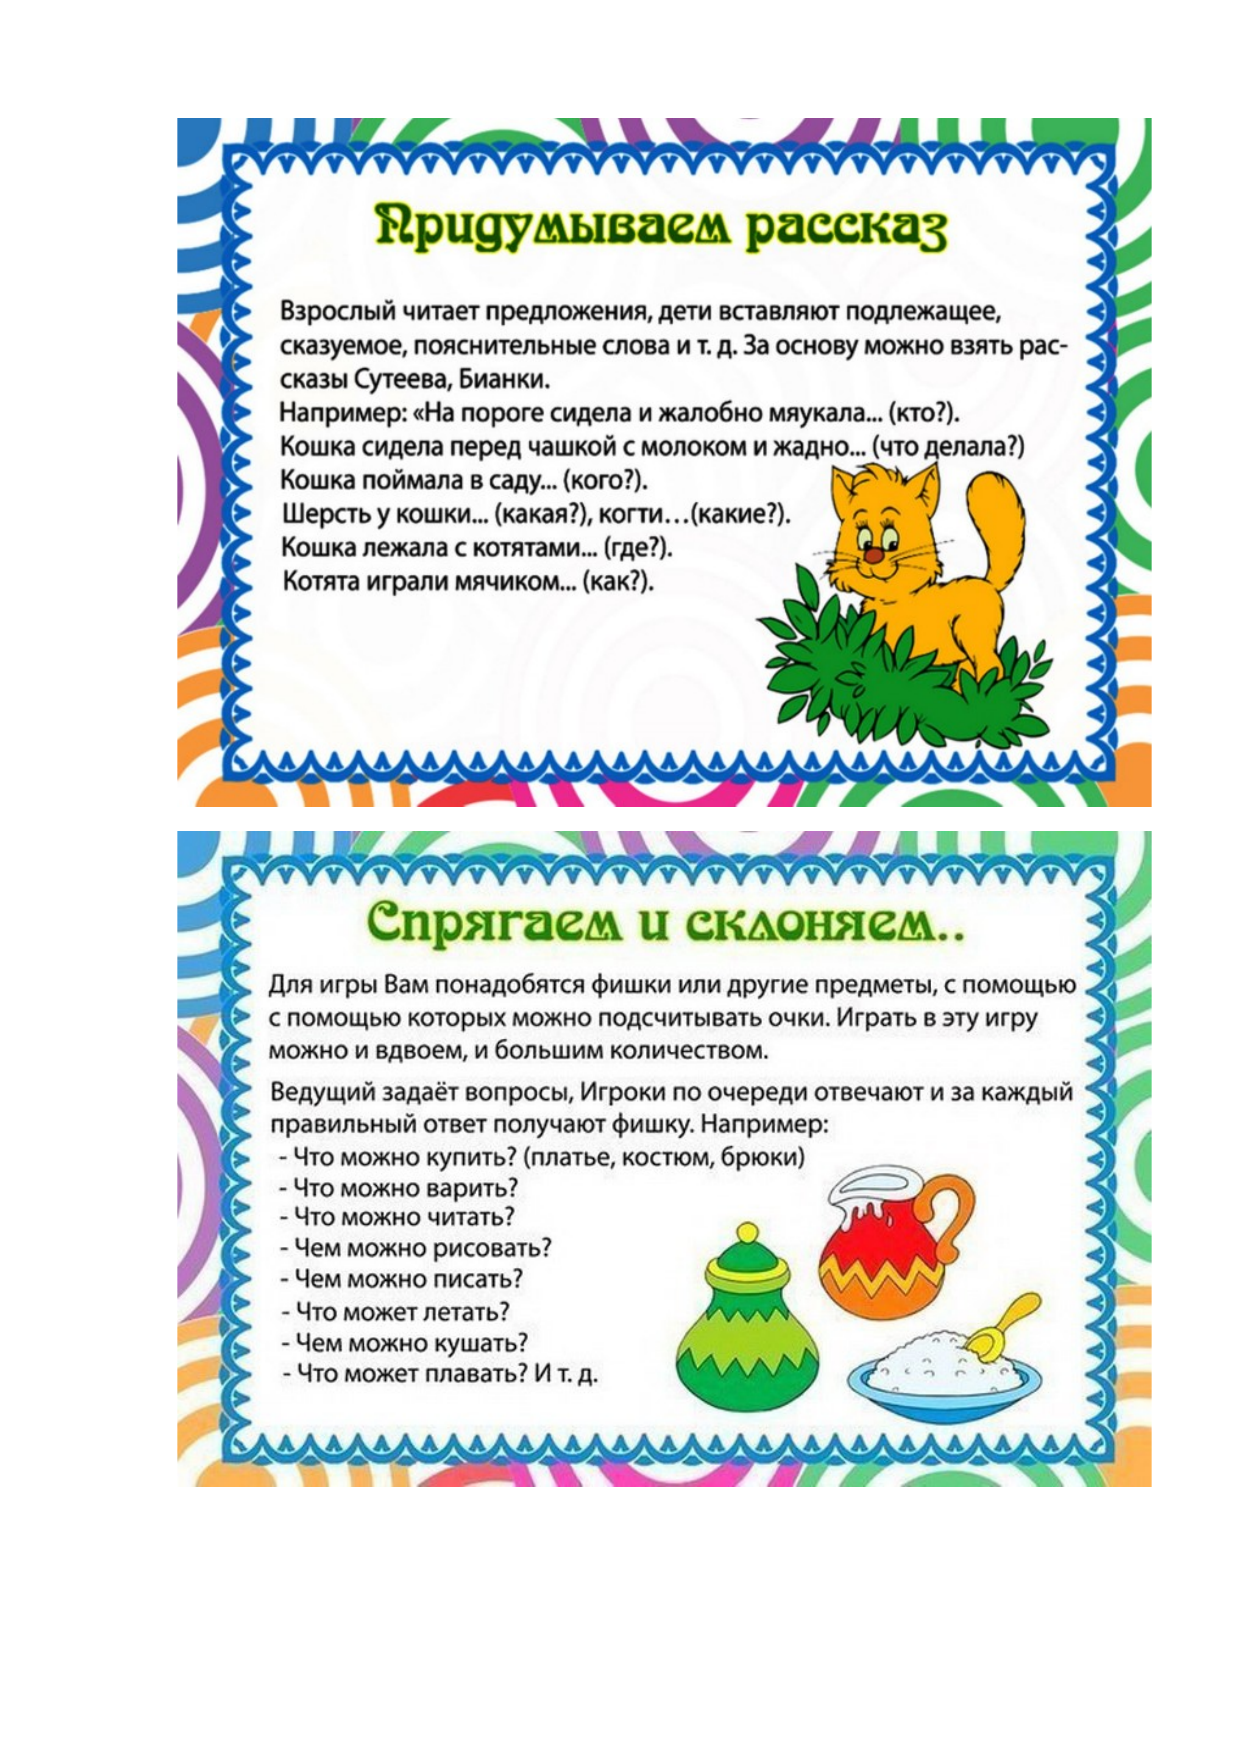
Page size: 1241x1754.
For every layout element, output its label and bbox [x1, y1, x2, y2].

picture [177, 831, 1152, 1487]
picture [177, 118, 1152, 807]
